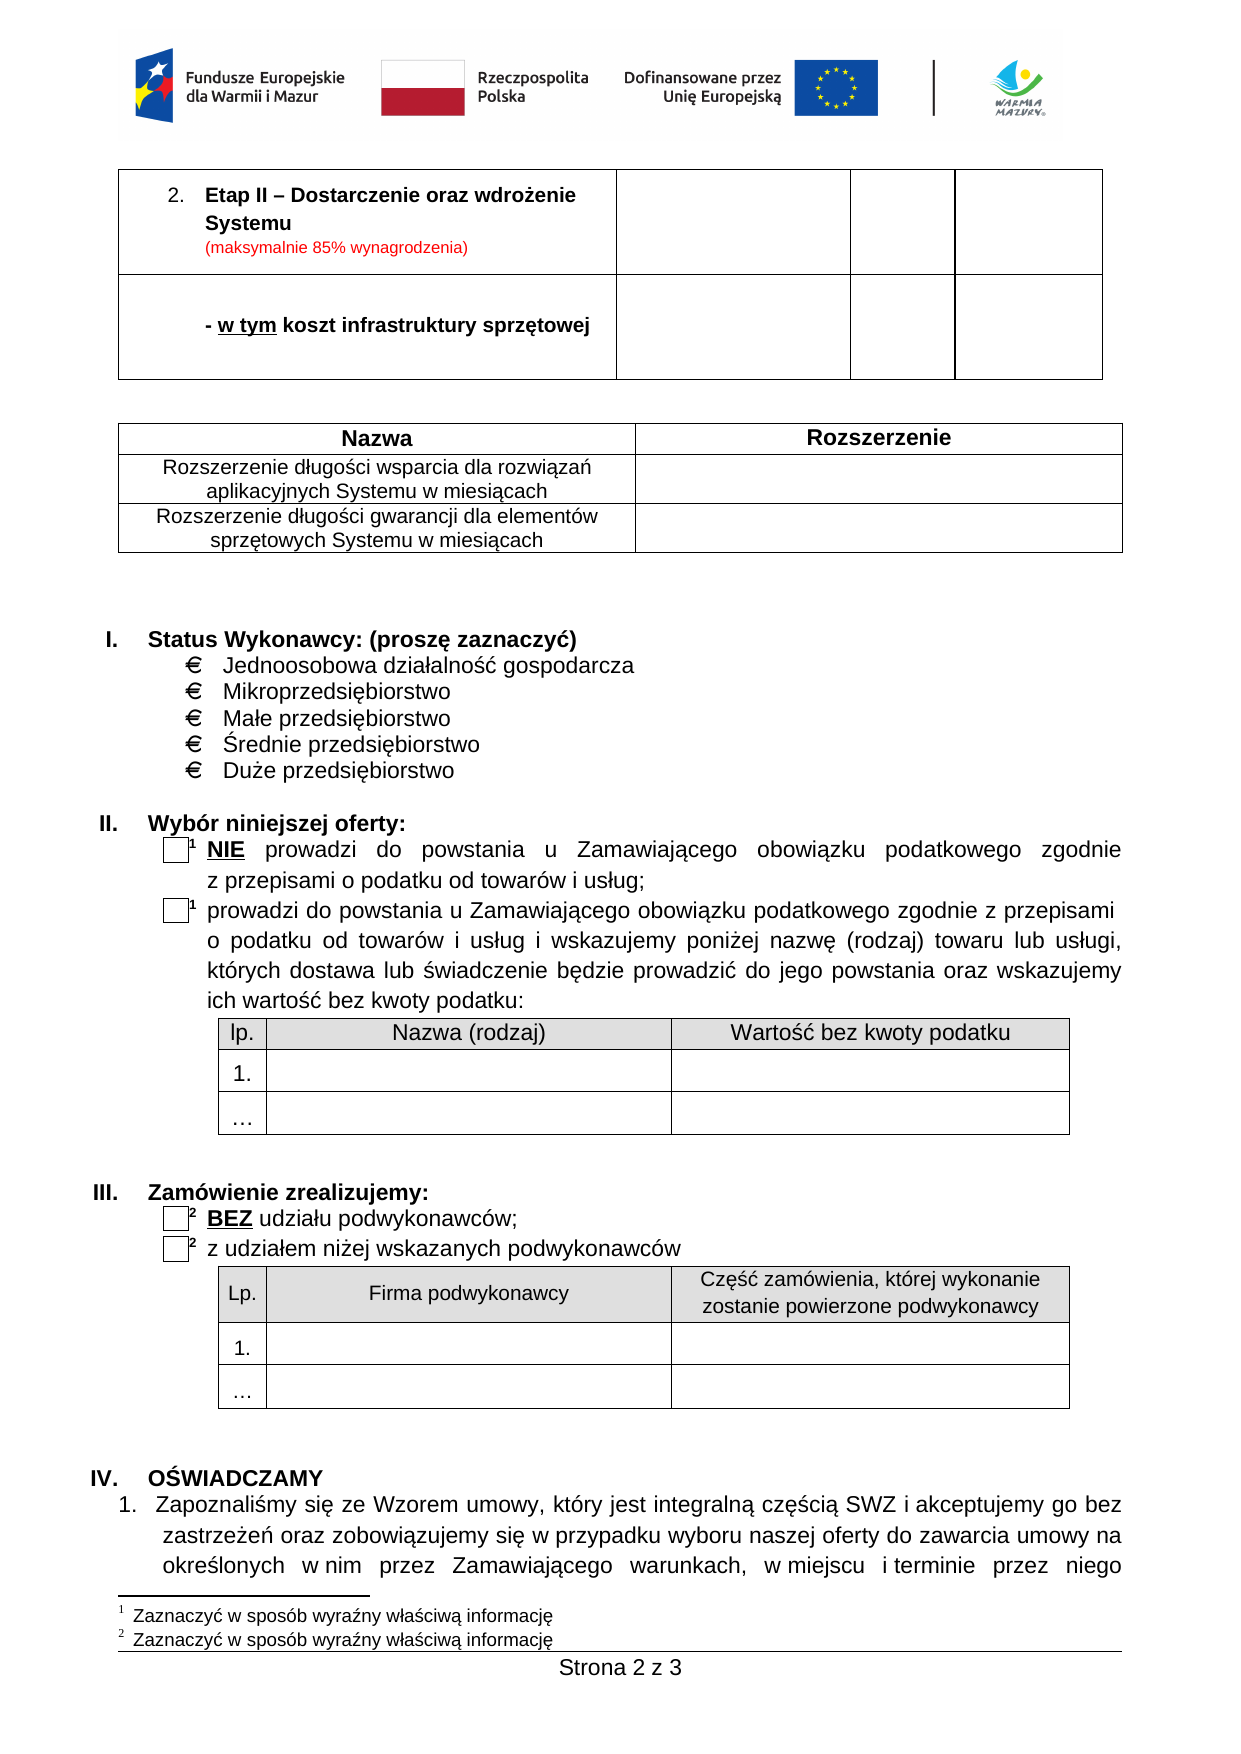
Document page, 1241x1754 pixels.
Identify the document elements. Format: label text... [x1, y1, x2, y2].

text NIE prowadzi do powstania u Zamawiającego obowiązku podatkowego zgodnie z przepisami o podatku od towarów i usług; [162, 836, 1122, 893]
table_header Część zamówienia, której wykonanie zostanie powierzone podwykonawcy [672, 1267, 1069, 1322]
list Małe przedsiębiorstwo [185, 704, 1122, 731]
table_cell [672, 1365, 1069, 1407]
list Duże przedsiębiorstwo [185, 757, 1122, 784]
table_cell - w tym koszt infrastruktury sprzętowej [119, 275, 616, 379]
text 2 z udziałem niżej wskazanych podwykonawców [162, 1235, 1122, 1262]
list Średnie przedsiębiorstwo [185, 731, 1122, 757]
list Zamówienie zrealizujemy: [118, 1179, 1122, 1205]
table_header lp. [219, 1019, 266, 1049]
table_header Firma podwykonawcy [267, 1267, 671, 1322]
table_cell [672, 1050, 1069, 1091]
list Wybór niniejszej oferty: [118, 810, 1122, 836]
table_cell [672, 1092, 1069, 1134]
text BEZ udziału podwykonawców; [162, 1205, 1122, 1231]
table_cell … [219, 1092, 266, 1134]
table_cell [267, 1050, 671, 1091]
table_cell 1. [219, 1050, 266, 1091]
picture [118, 29, 1064, 141]
table_cell [267, 1365, 671, 1407]
table_header Nazwa (rodzaj) [267, 1019, 671, 1049]
list Jednoosobowa działalność gospodarcza [185, 652, 1122, 678]
table_cell [956, 275, 1102, 379]
table_header Wartość bez kwoty podatku [672, 1019, 1069, 1049]
table_header Nazwa [119, 424, 635, 454]
list OŚWIADCZAMY [118, 1465, 1122, 1491]
table_cell [267, 1323, 671, 1364]
table_cell Rozszerzenie długości gwarancji dla elementów sprzętowych Systemu w miesiącach [119, 504, 635, 552]
table_header Lp. [219, 1267, 266, 1322]
text 1 prowadzi do powstania u Zamawiającego obowiązku podatkowego zgodnie z przepisami o podatku od towarów i usług i wskazujemy poniżej nazwę (rodzaj) towaru lub usługi, których dostawa lub świadczenie będzie prowadzić do jego powstania oraz wskazujemy ich wartość bez kwoty podatku: [162, 897, 1122, 1014]
table_cell Etap II – Dostarczenie oraz wdrożenie Systemu (maksymalnie 85% wynagrodzenia) [119, 170, 616, 274]
table_cell [617, 275, 850, 379]
table_cell [956, 170, 1102, 274]
table_cell [851, 275, 954, 379]
table_cell [851, 170, 954, 274]
list Mikroprzedsiębiorstwo [185, 678, 1122, 704]
table_cell … [219, 1365, 266, 1407]
table_cell Rozszerzenie długości wsparcia dla rozwiązań aplikacyjnych Systemu w miesiącach [119, 455, 635, 503]
table_cell [636, 455, 1122, 503]
table_cell [636, 504, 1122, 552]
table_cell [672, 1323, 1069, 1364]
table_cell [617, 170, 850, 274]
table_cell 1. [219, 1323, 266, 1364]
table_cell [267, 1092, 671, 1134]
list Status Wykonawcy: (proszę zaznaczyć) [118, 626, 1122, 652]
table_header Rozszerzenie [636, 424, 1122, 454]
